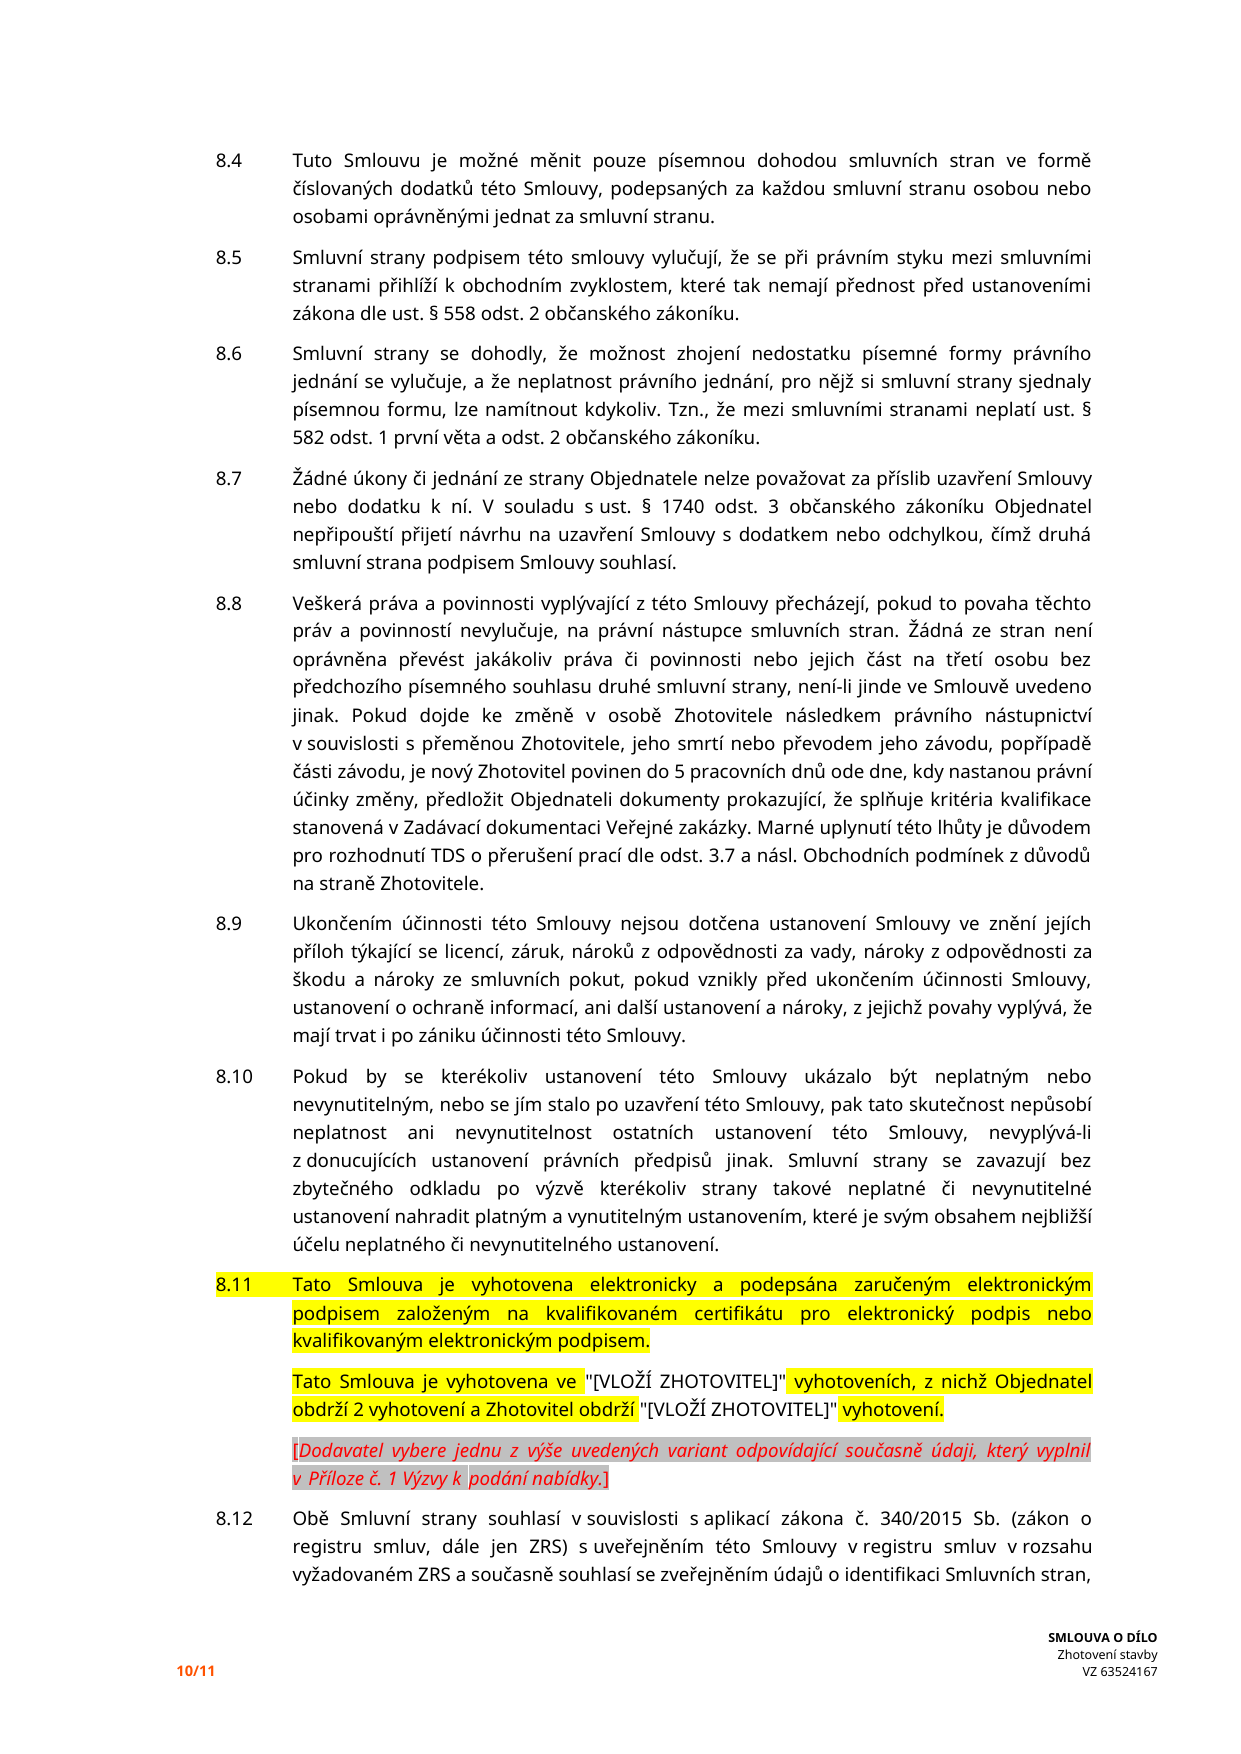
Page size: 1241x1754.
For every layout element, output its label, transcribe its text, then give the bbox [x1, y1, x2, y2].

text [216, 1505, 1093, 1587]
text Tato Smlouva je vyhotovena elektronicky a podepsána zaručeným elektronickým podpisem založeným na kvalifikovaném certifikátu pro elektronický podpis nebo kvalifikovaným elektronickým podpisem. [216, 1297, 1093, 1353]
text Žádné úkony či jednání ze strany Objednatele nelze považovat za příslib uzavření Smlouvy nebo dodatku k ní. V souladu s ust. § 1740 odst. 3 občanského zákoníku Objednatel nepřipouští přijetí návrhu na uzavření Smlouvy s dodatkem nebo odchylkou, čímž druhá smluvní strana podpisem Smlouvy souhlasí. [216, 465, 1093, 575]
text Ukončením účinnosti této Smlouvy nejsou dotčena ustanovení Smlouvy ve znění jejích příloh týkající se licencí, záruk, nároků z odpovědnosti za vady, nároky z odpovědnosti za škodu a nároky ze smluvních pokut, pokud vznikly před ukončením účinnosti Smlouvy, ustanovení o ochraně informací, ani další ustanovení a nároky, z jejichž povahy vyplývá, že mají trvat i po zániku účinnosti této Smlouvy. [216, 911, 1093, 1048]
text Pokud by se kterékoliv ustanovení této Smlouvy ukázalo být neplatným nebo nevynutitelným, nebo se jím stalo po uzavření této Smlouvy, pak tato skutečnost nepůsobí neplatnost ani nevynutitelnost ostatních ustanovení této Smlouvy, nevyplývá-li z donucujících ustanovení právních předpisů jinak. Smluvní strany se zavazují bez zbytečného odkladu po výzvě kterékoliv strany takové neplatné či nevynutitelné ustanovení nahradit platným a vynutitelným ustanovením, které je svým obsahem nejbližší účelu neplatného či nevynutitelného ustanovení. [216, 1063, 1093, 1257]
text Smluvní strany podpisem této smlouvy vylučují, že se při právním styku mezi smluvními stranami přihlíží k obchodním zvyklostem, které tak nemají přednost před ustanoveními zákona dle ust. § 558 odst. 2 občanského zákoníku. [216, 244, 1093, 326]
list [Dodavatel vybere jednu z výše uvedených variant odpovídající současně údaji, který vyplnil v Příloze č. 1 Výzvy k podání nabídky.] [292, 1437, 1093, 1490]
list Tato Smlouva je vyhotovena ve "[VLOŽÍ ZHOTOVITEL]" vyhotoveních, z nichž Objednatel obdrží 2 vyhotovení a Zhotovitel obdrží "[VLOŽÍ ZHOTOVITEL]" vyhotovení. [292, 1368, 1093, 1422]
text Smluvní strany se dohodly, že možnost zhojení nedostatku písemné formy právního jednání se vylučuje, a že neplatnost právního jednání, pro nějž si smluvní strany sjednaly písemnou formu, lze namítnout kdykoliv. Tzn., že mezi smluvními stranami neplatí ust. § 582 odst. 1 první věta a odst. 2 občanského zákoníku. [216, 341, 1093, 450]
text Veškerá práva a povinnosti vyplývající z této Smlouvy přecházejí, pokud to povaha těchto práv a povinností nevylučuje, na právní nástupce smluvních stran. Žádná ze stran není oprávněna převést jakákoliv práva či povinnosti nebo jejich část na třetí osobu bez předchozího písemného souhlasu druhé smluvní strany, není-li jinde ve Smlouvě uvedeno jinak. Pokud dojde ke změně v osobě Zhotovitele následkem právního nástupnictví v souvislosti s přeměnou Zhotovitele, jeho smrtí nebo převodem jeho závodu, popřípadě části závodu, je nový Zhotovitel povinen do 5 pracovních dnů ode dne, kdy nastanou právní účinky změny, předložit Objednateli dokumenty prokazující, že splňuje kritéria kvalifikace stanovená v Zadávací dokumentaci Veřejné zakázky. Marné uplynutí této lhůty je důvodem pro rozhodnutí TDS o přerušení prací dle odst. 3.7 a násl. Obchodních podmínek z důvodů na straně Zhotovitele. [216, 590, 1093, 896]
text Tuto Smlouvu je možné měnit pouze písemnou dohodou smluvních stran ve formě číslovaných dodatků této Smlouvy, podepsaných za každou smluvní stranu osobou nebo osobami oprávněnými jednat za smluvní stranu. [216, 147, 1093, 229]
